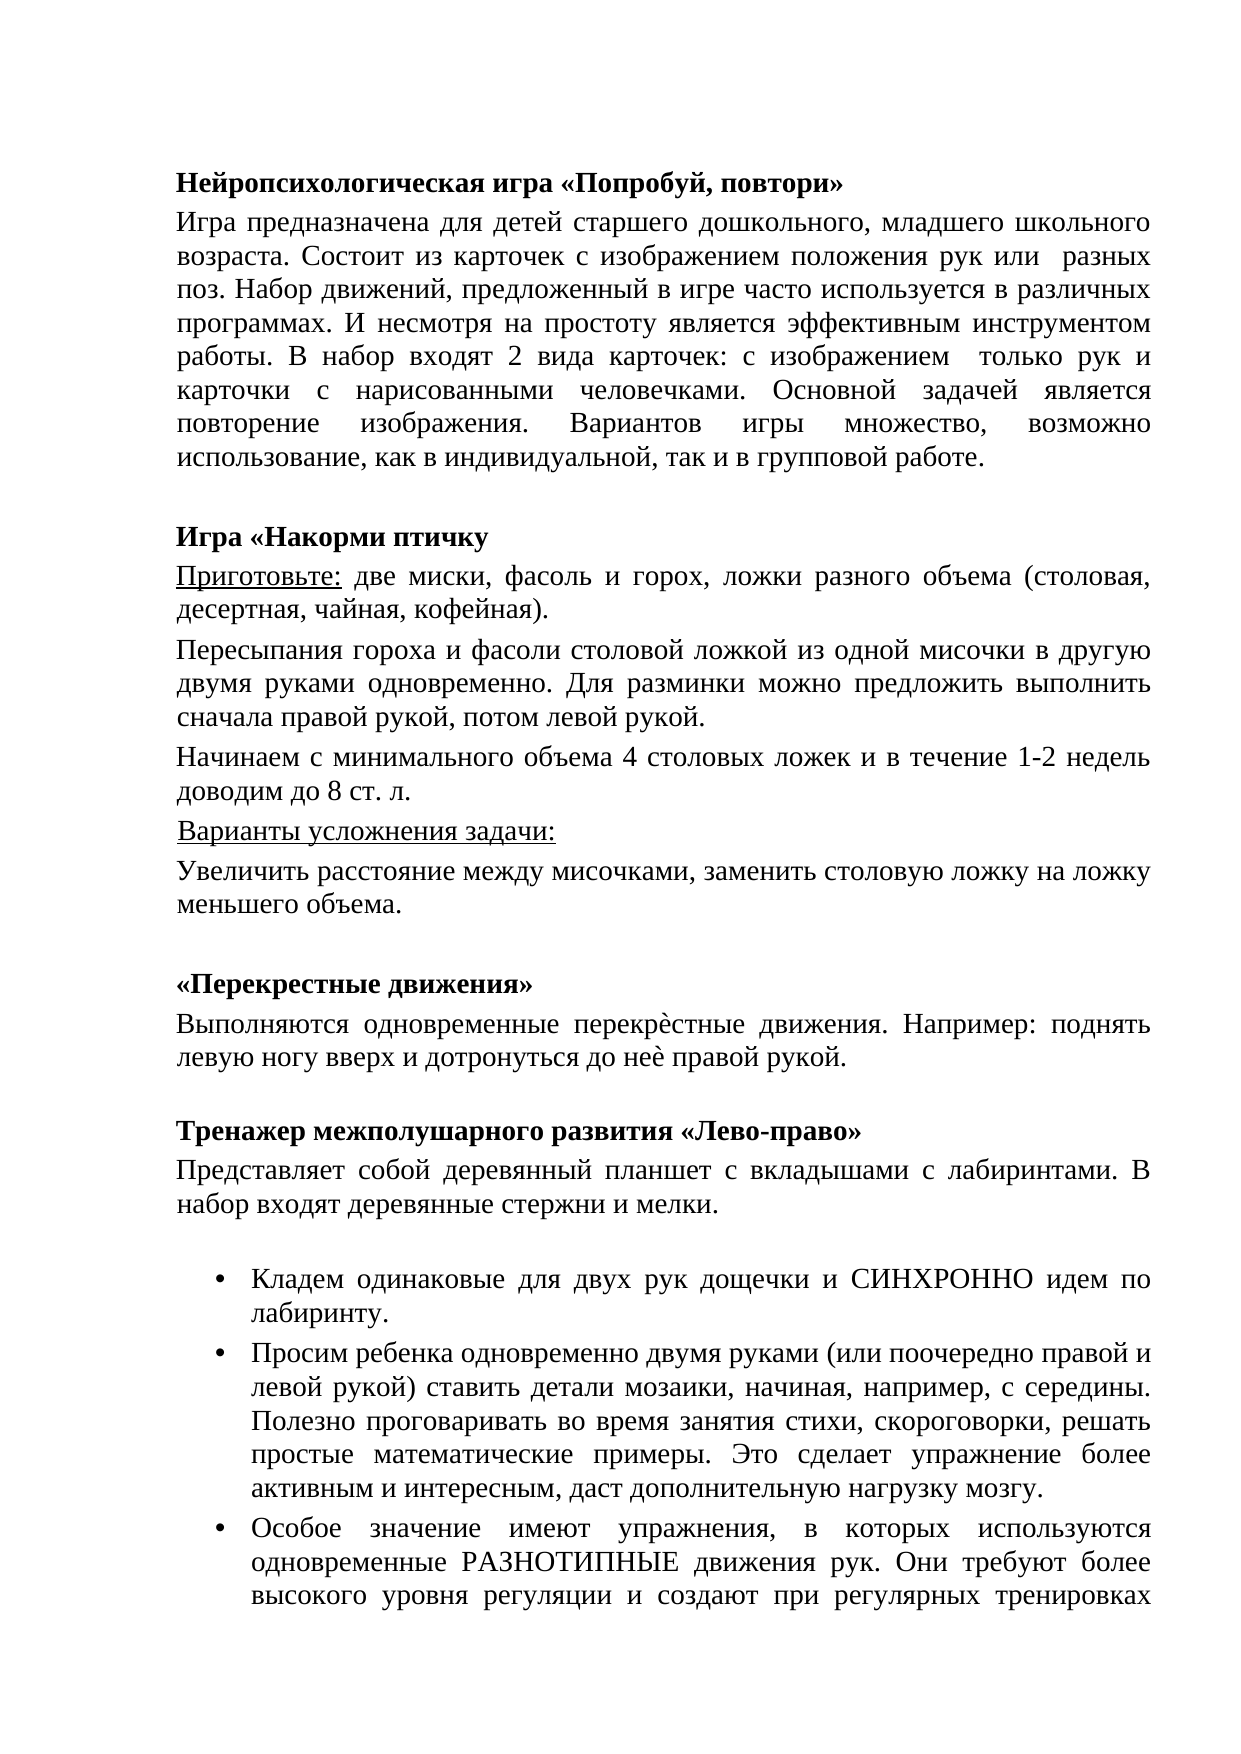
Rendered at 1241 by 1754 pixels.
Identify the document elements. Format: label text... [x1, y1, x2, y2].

text Нейропсихологическая игра «Попробуй, повтори» [176, 165, 1153, 198]
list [215, 1510, 1152, 1611]
text Игра «Накорми птичку [176, 519, 1153, 553]
text Тренажер межполушарного развития «Лево-право» [176, 1113, 1153, 1147]
text Выполняются одновременные перекрѐстные движения. Например: поднять левую ногу вверх и дотронуться до неѐ правой рукой. [176, 1006, 1152, 1073]
list Кладем одинаковые для двух рук дощечки и СИНХРОННО идем по лабиринту. [215, 1261, 1152, 1329]
text Увеличить расстояние между мисочками, заменить столовую ложку на ложку меньшего объема. [176, 853, 1152, 920]
text Приготовьте: две миски, фасоль и горох, ложки разного объема (столовая, десертная, чайная, кофейная). [176, 558, 1152, 625]
text Игра предназначена для детей старшего дошкольного, младшего школьного возраста. Состоит из карточек с изображением положения рук или разных поз. Набор движений, предложенный в игре часто используется в различных программах. И несмотря на простоту является эффективным инструментом работы. В набор входят 2 вида карточек: с изображением только рук и карточки с нарисованными человечками. Основной задачей является повторение изображения. Вариантов игры множество, возможно использование, как в индивидуальной, так и в групповой работе. [176, 204, 1152, 472]
text Представляет собой деревянный планшет с вкладышами с лабиринтами. В набор входят деревянные стержни и мелки. [176, 1152, 1152, 1219]
text Варианты усложнения задачи: [177, 813, 1152, 847]
text Пересыпания гороха и фасоли столовой ложкой из одной мисочки в другую двумя руками одновременно. Для разминки можно предложить выполнить сначала правой рукой, потом левой рукой. [176, 632, 1152, 733]
list Просим ребенка одновременно двумя руками (или поочередно правой и левой рукой) ставить детали мозаики, начиная, например, с середины. Полезно проговаривать во время занятия стихи, скороговорки, решать простые математические примеры. Это сделает упражнение более активным и интересным, даст дополнительную нагрузку мозгу. [215, 1336, 1152, 1503]
text «Перекрестные движения» [176, 967, 1153, 1000]
text Начинаем с минимального объема 4 столовых ложек и в течение 1-2 недель доводим до 8 ст. л. [176, 739, 1152, 807]
